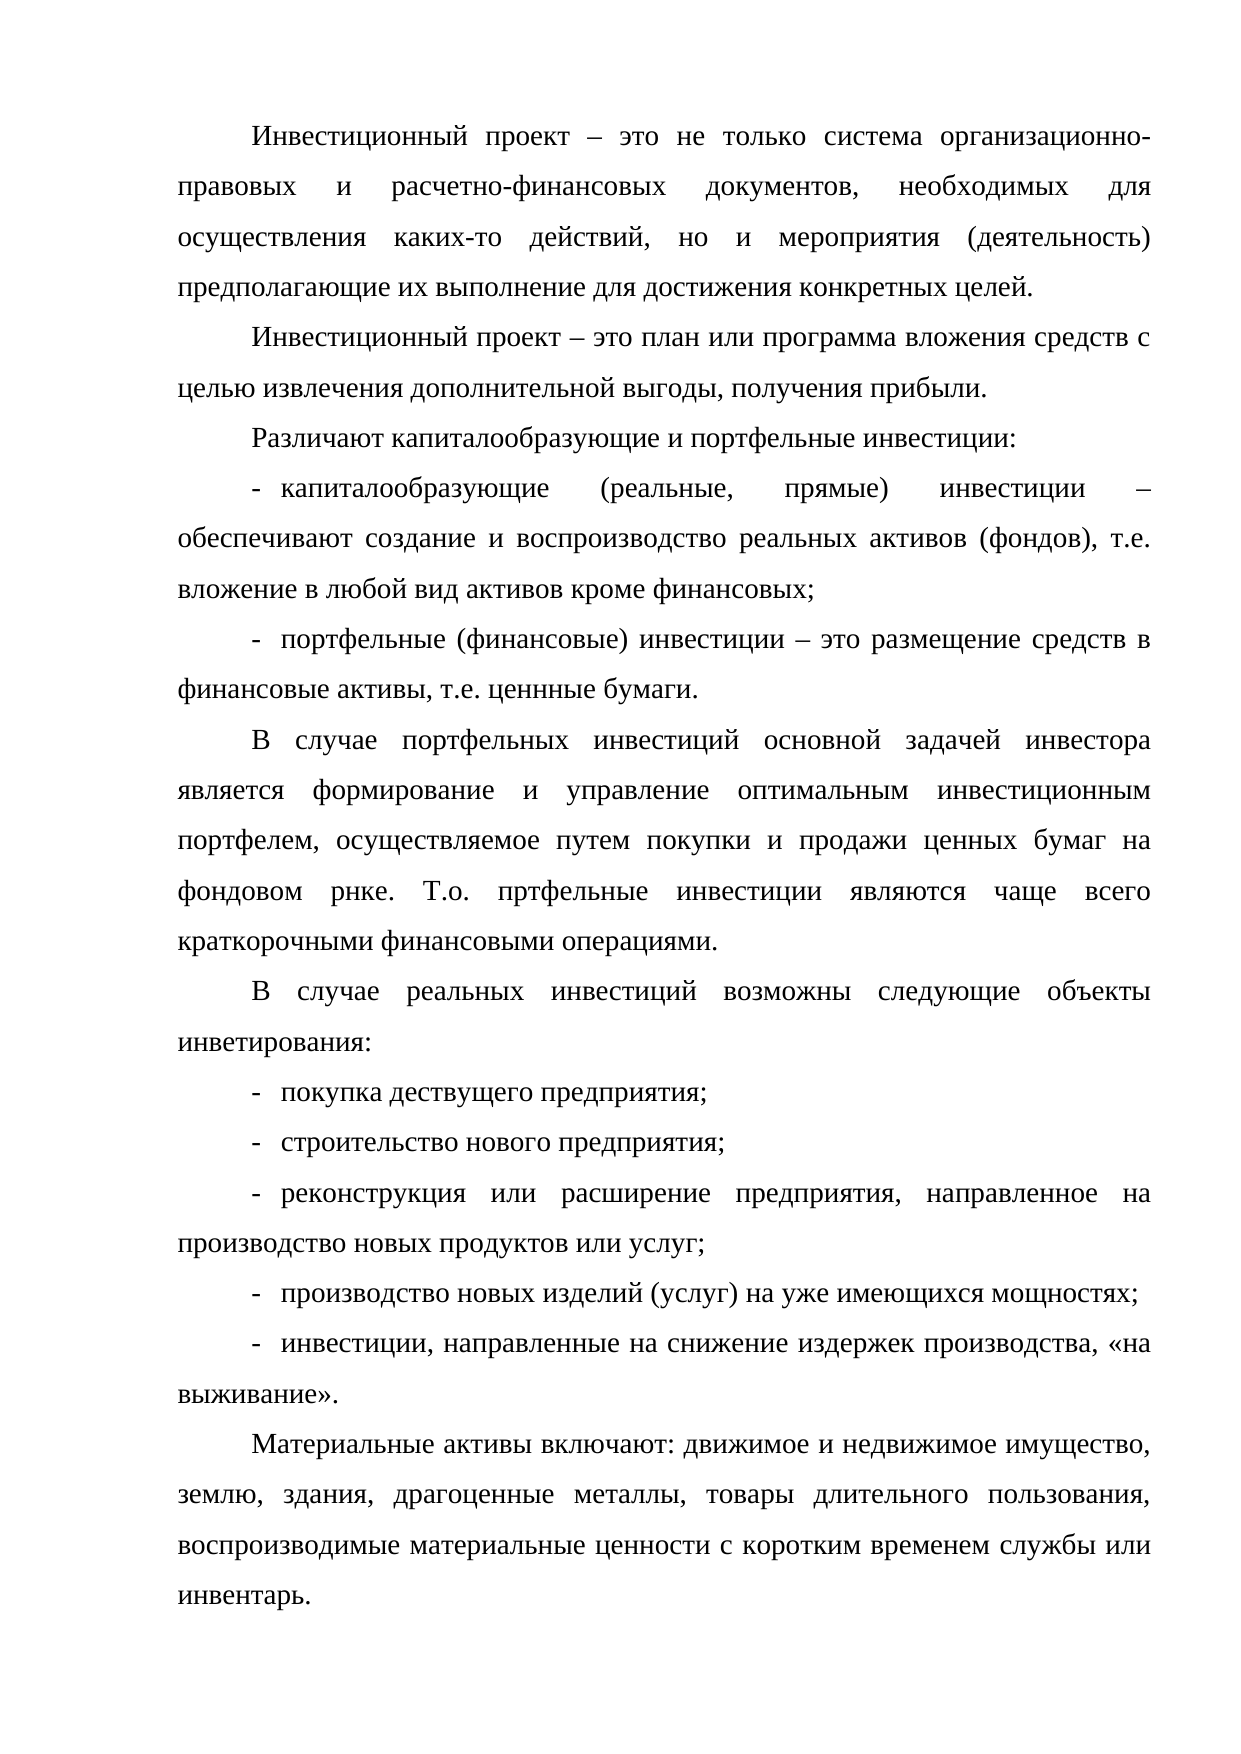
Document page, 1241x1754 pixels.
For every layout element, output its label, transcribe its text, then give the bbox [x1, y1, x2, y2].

text Инвестиционный проект – это план или программа вложения средств с целью извлечения дополнительной выгоды, получения прибыли. [177, 319, 1152, 403]
text В случае портфельных инвестиций основной задачей инвестора является формирование и управление оптимальным инвестиционным портфелем, осуществляемое путем покупки и продажи ценных бумаг на фондовом рнке. Т.о. пртфельные инвестиции являются чаще всего краткорочными финансовыми операциями. [177, 722, 1152, 957]
list реконструкция или расширение предприятия, направленное на производство новых продуктов или услуг; [177, 1175, 1152, 1258]
list покупка дествущего предприятия; [177, 1074, 1152, 1108]
text Материальные активы включают: движимое и недвижимое имущество, землю, здания, драгоценные металлы, товары длительного пользования, воспроизводимые материальные ценности с коротким временем службы или инвентарь. [177, 1426, 1152, 1611]
list производство новых изделий (услуг) на уже имеющихся мощностях; [177, 1275, 1152, 1309]
text В случае реальных инвестиций возможны следующие объекты инветирования: [177, 973, 1152, 1057]
list портфельные (финансовые) инвестиции – это размещение средств в финансовые активы, т.е. ценнные бумаги. [177, 621, 1152, 705]
list строительство нового предприятия; [177, 1124, 1152, 1158]
text Различают капиталообразующие и портфельные инвестиции: [177, 420, 1152, 453]
list инвестиции, направленные на снижение издержек производства, «на выживание». [177, 1326, 1152, 1409]
list капиталообразующие (реальные, прямые) инвестиции – обеспечивают создание и воспроизводство реальных активов (фондов), т.е. вложение в любой вид активов кроме финансовых; [177, 470, 1152, 604]
text Инвестиционный проект – это не только система организационно-правовых и расчетно-финансовых документов, необходимых для осуществления каких-то действий, но и мероприятия (деятельность) предполагающие их выполнение для достижения конкретных целей. [177, 118, 1152, 303]
